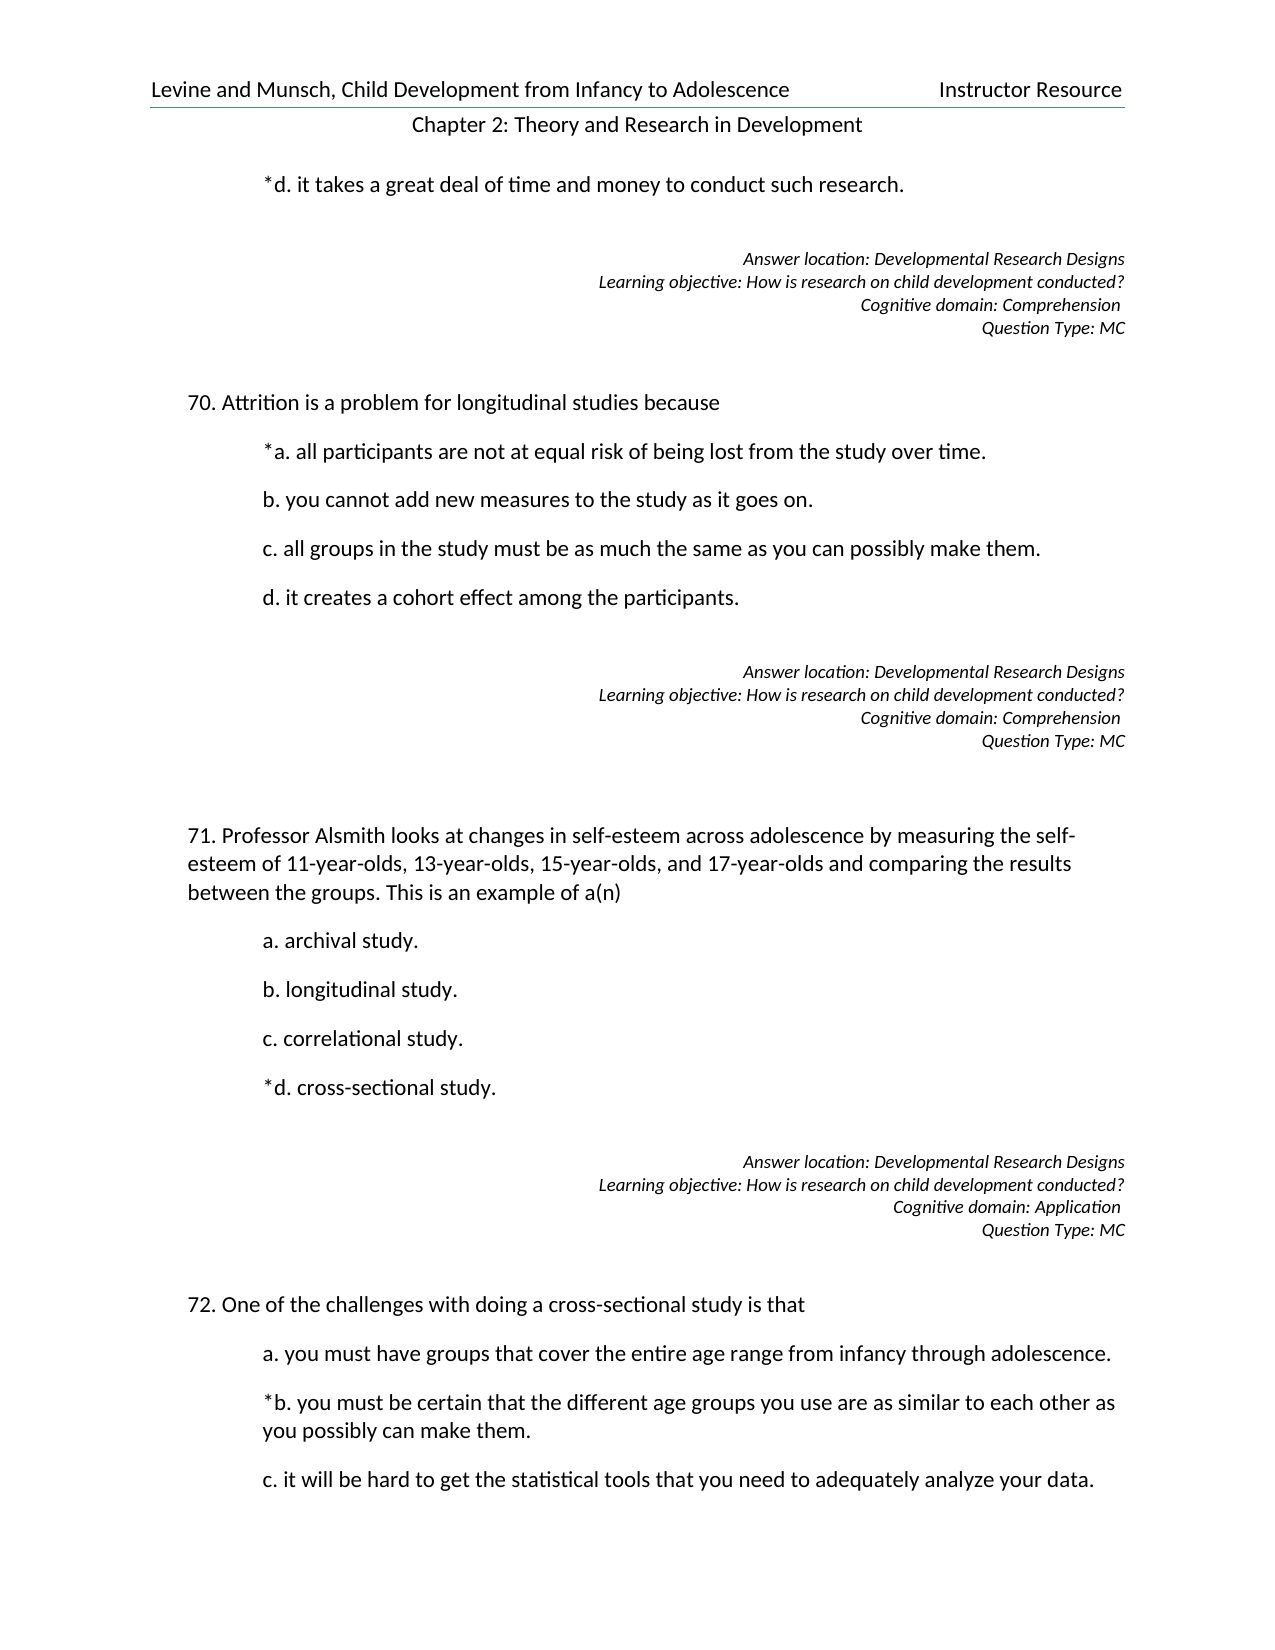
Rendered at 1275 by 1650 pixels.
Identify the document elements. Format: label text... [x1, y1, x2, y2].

text b. longitudinal study. [262, 975, 1125, 1003]
text Answer location: Developmental Research Designs Learning objective: How is research on child development conducted? Cognitive domain: Application Question Type: MC [187, 1122, 1125, 1242]
text *a. all participants are not at equal risk of being lost from the study over time. [262, 437, 1125, 465]
text *d. it takes a great deal of time and money to conduct such research. [262, 171, 1125, 198]
text b. you cannot add new measures to the study as it goes on. [262, 486, 1125, 514]
text a. archival study. [262, 926, 1125, 954]
text c. all groups in the study must be as much the same as you can possibly make them. [262, 534, 1125, 562]
text *b. you must be certain that the different age groups you use are as similar to each other as you possibly can make them. [262, 1388, 1125, 1444]
text c. correlational study. [262, 1024, 1125, 1052]
text *d. cross-sectional study. [262, 1073, 1125, 1101]
text d. it creates a cohort effect among the participants. [262, 583, 1125, 611]
text Answer location: Developmental Research Designs Learning objective: How is research on child development conducted? Cognitive domain: Comprehension Question Type: MC [187, 632, 1125, 752]
text 71. Professor Alsmith looks at changes in self-esteem across adolescence by measuring the self-esteem of 11-year-olds, 13-year-olds, 15-year-olds, and 17-year-olds and comparing the results between the groups. This is an example of a(n) [187, 822, 1125, 906]
text Answer location: Developmental Research Designs Learning objective: How is research on child development conducted? Cognitive domain: Comprehension Question Type: MC [187, 219, 1125, 339]
text 70. Attrition is a problem for longitudinal studies because [187, 388, 1125, 416]
text c. it will be hard to get the statistical tools that you need to adequately analyze your data. [262, 1465, 1125, 1493]
text a. you must have groups that cover the entire age range from infancy through adolescence. [262, 1339, 1125, 1367]
text 72. One of the challenges with doing a cross-sectional study is that [187, 1290, 1125, 1318]
